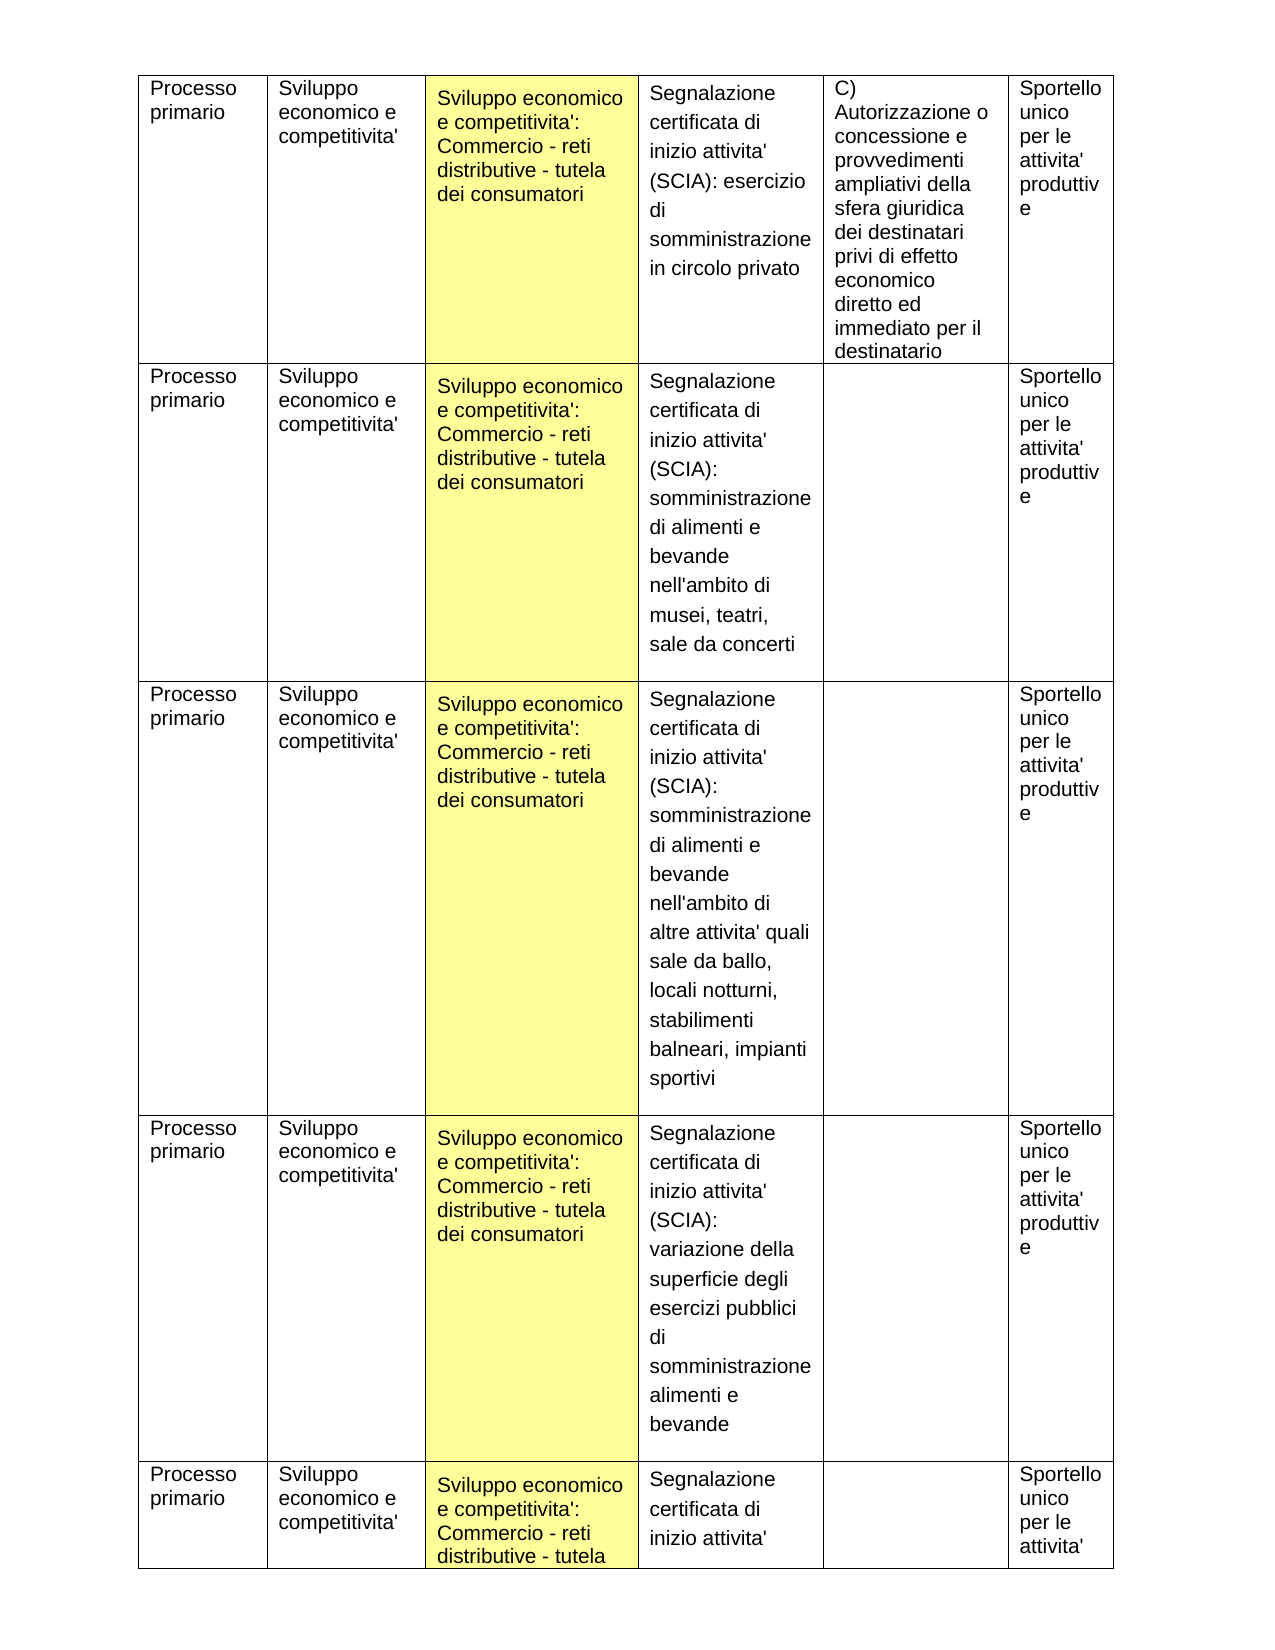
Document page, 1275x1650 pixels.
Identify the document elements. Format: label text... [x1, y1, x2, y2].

table_cell Sportello unico per le attivita' produttive [1009, 682, 1113, 1115]
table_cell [426, 1462, 638, 1568]
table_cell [1009, 1462, 1113, 1568]
table_cell Processo primario [139, 1116, 267, 1461]
table_cell [824, 364, 1008, 681]
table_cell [639, 1462, 823, 1568]
table_cell Sviluppo economico e competitivita' [268, 682, 425, 1115]
table_cell Segnalazione certificata di inizio attivita' (SCIA): somministrazione di alimenti e bevande nell'ambito di musei, teatri, sale da concerti [639, 364, 823, 681]
table_cell C) Autorizzazione o concessione e provvedimenti ampliativi della sfera giuridica dei destinatari privi di effetto economico diretto ed immediato per il destinatario [824, 76, 1008, 363]
table_cell Segnalazione certificata di inizio attivita' (SCIA): variazione della superficie degli esercizi pubblici di somministrazione alimenti e bevande [639, 1116, 823, 1461]
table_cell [1009, 76, 1113, 363]
table_cell Segnalazione certificata di inizio attivita' (SCIA): somministrazione di alimenti e bevande nell'ambito di altre attivita' quali sale da ballo, locali notturni, stabilimenti balneari, impianti sportivi [639, 682, 823, 1115]
table_cell Sviluppo economico e competitivita': Commercio - reti distributive - tutela dei consumatori [426, 682, 638, 1115]
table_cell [268, 1462, 425, 1568]
table_cell Processo primario [139, 682, 267, 1115]
table_cell Processo primario [139, 76, 267, 363]
table_cell Sviluppo economico e competitivita': Commercio - reti distributive - tutela dei consumatori [426, 364, 638, 681]
table_cell [824, 1462, 1008, 1568]
table_cell Processo primario [139, 364, 267, 681]
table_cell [426, 76, 638, 363]
table_cell [824, 682, 1008, 1115]
table_cell Sviluppo economico e competitivita' [268, 364, 425, 681]
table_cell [268, 76, 425, 363]
table_cell Sportello unico per le attivita' produttive [1009, 364, 1113, 681]
table_cell Sviluppo economico e competitivita': Commercio - reti distributive - tutela dei consumatori [426, 1116, 638, 1461]
table_cell [824, 1116, 1008, 1461]
table_cell Segnalazione certificata di inizio attivita' (SCIA): esercizio di somministrazione in circolo privato [639, 76, 823, 363]
table_cell Sportello unico per le attivita' produttive [1009, 1116, 1113, 1461]
table_cell Processo primario [139, 1462, 267, 1568]
table_cell Sviluppo economico e competitivita' [268, 1116, 425, 1461]
